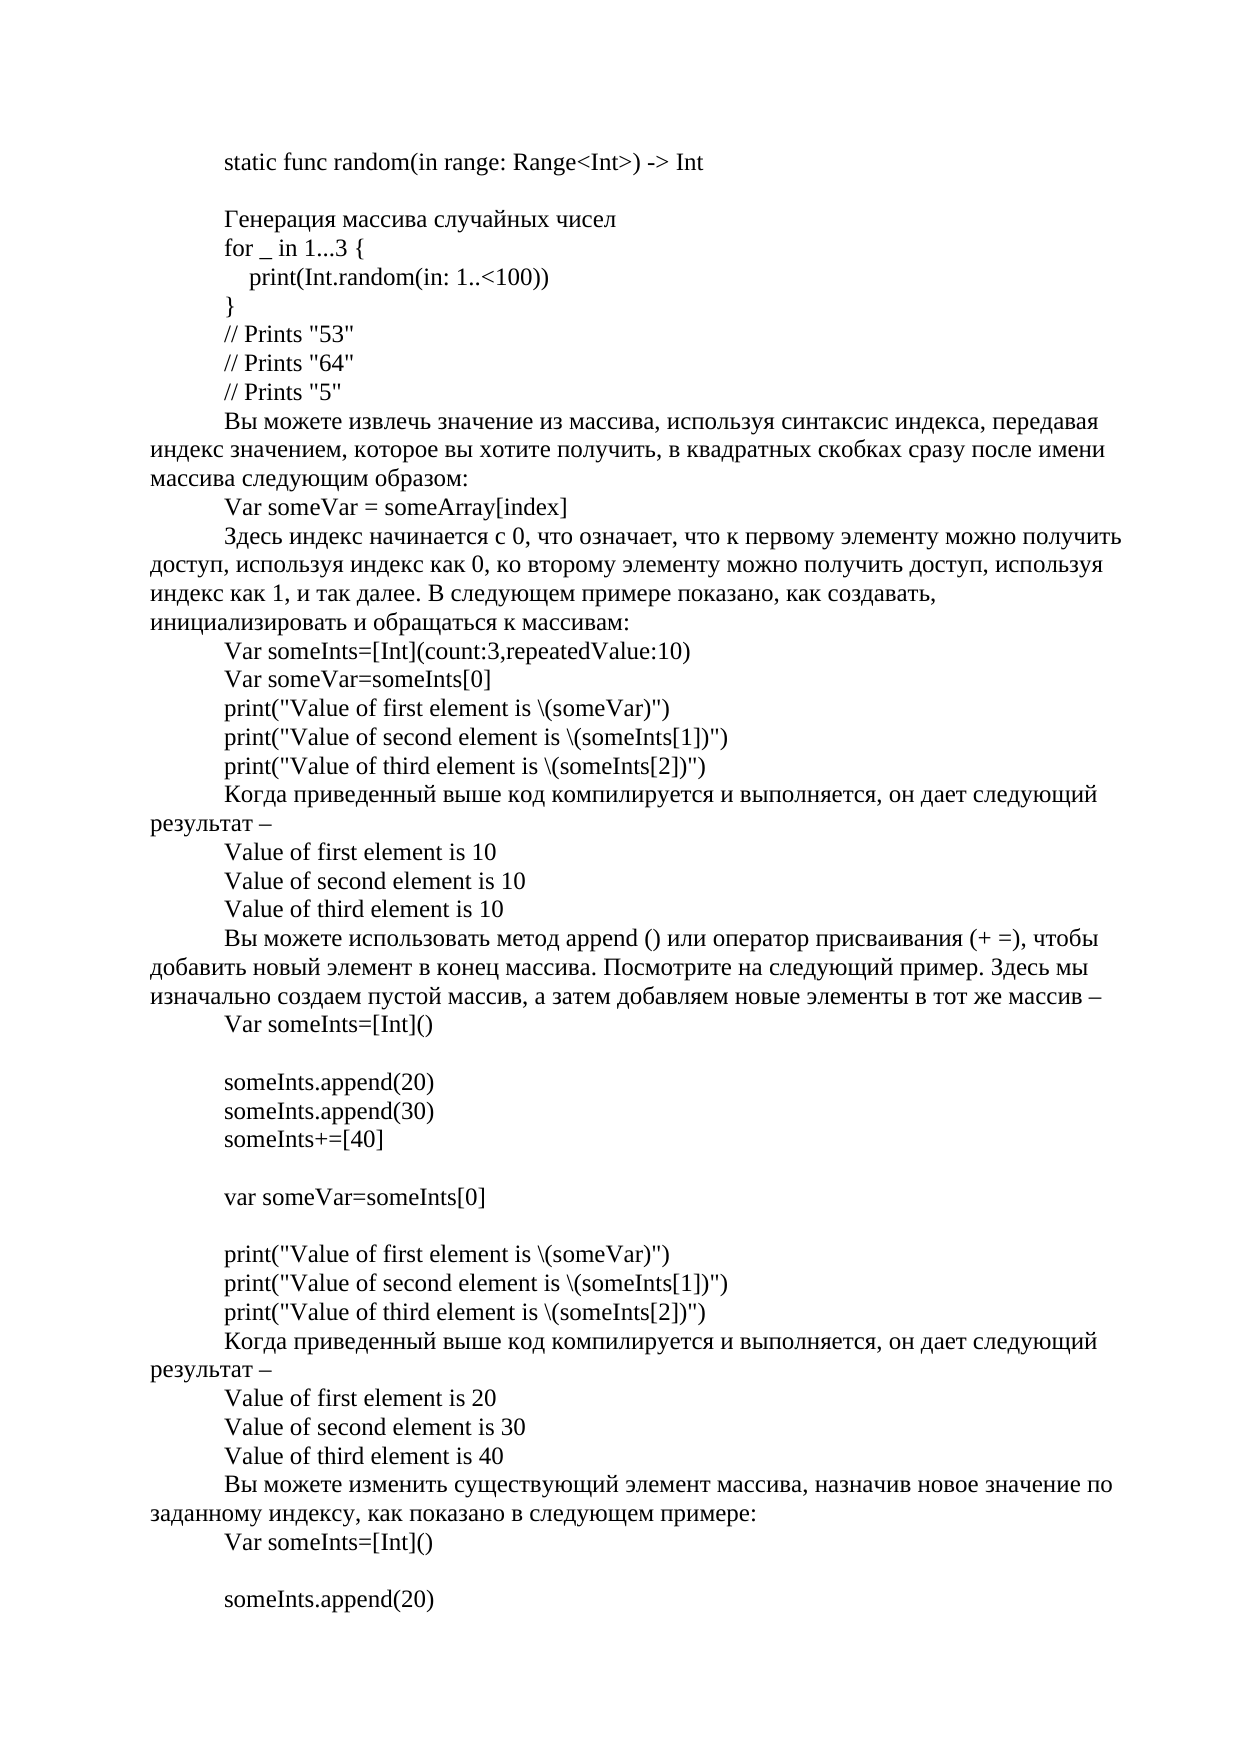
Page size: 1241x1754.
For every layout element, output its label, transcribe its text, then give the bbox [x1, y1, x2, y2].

text someInts.append(20) [150, 1067, 1137, 1096]
text Вы можете извлечь значение из массива, используя синтаксис индекса, передавая индекс значением, которое вы хотите получить, в квадратных скобках сразу после имени массива следующим образом: [150, 406, 1137, 492]
text // Prints "64" [150, 348, 1137, 377]
text Здесь индекс начинается с 0, что означает, что к первому элементу можно получить доступ, используя индекс как 0, ко второму элементу можно получить доступ, используя индекс как 1, и так далее. В следующем примере показано, как создавать, инициализировать и обращаться к массивам: [150, 521, 1137, 636]
text } [150, 291, 1137, 319]
text Value of second element is 10 [150, 866, 1137, 894]
text Var someVar = someArray[index] [150, 492, 1137, 521]
text var someVar=someInts[0] [150, 1182, 1137, 1211]
text Value of first element is 10 [150, 837, 1137, 866]
text print("Value of third element is \(someInts[2])") [150, 751, 1137, 779]
text Генерация массива случайных чисел [150, 204, 1137, 233]
text Value of first element is 20 [150, 1383, 1137, 1412]
text // Prints "5" [150, 377, 1137, 406]
text someInts+=[40] [150, 1124, 1137, 1153]
text Value of second element is 30 [150, 1412, 1137, 1441]
text print("Value of third element is \(someInts[2])") [150, 1297, 1137, 1326]
text Когда приведенный выше код компилируется и выполняется, он дает следующий результат – [150, 1326, 1137, 1383]
text // Prints "53" [150, 319, 1137, 348]
text Вы можете использовать метод append () или оператор присваивания (+ =), чтобы добавить новый элемент в конец массива. Посмотрите на следующий пример. Здесь мы изначально создаем пустой массив, а затем добавляем новые элементы в тот же массив – [150, 923, 1137, 1009]
text Когда приведенный выше код компилируется и выполняется, он дает следующий результат – [150, 779, 1137, 837]
text static func random(in range: Range<Int>) -> Int [150, 147, 1137, 176]
text Var someVar=someInts[0] [150, 664, 1137, 693]
text print("Value of second element is \(someInts[1])") [150, 722, 1137, 751]
text for _ in 1...3 { [150, 233, 1137, 262]
text Value of third element is 40 [150, 1441, 1137, 1469]
text print("Value of first element is \(someVar)") [150, 693, 1137, 722]
text print("Value of second element is \(someInts[1])") [150, 1268, 1137, 1297]
text Var someInts=[Int](count:3,repeatedValue:10) [150, 636, 1137, 664]
text print("Value of first element is \(someVar)") [150, 1239, 1137, 1268]
text Var someInts=[Int]() [150, 1009, 1137, 1038]
text Вы можете изменить существующий элемент массива, назначив новое значение по заданному индексу, как показано в следующем примере: [150, 1469, 1137, 1527]
text someInts.append(20) [150, 1584, 1137, 1613]
text someInts.append(30) [150, 1096, 1137, 1124]
text Value of third element is 10 [150, 894, 1137, 923]
text Var someInts=[Int]() [150, 1527, 1137, 1556]
text print(Int.random(in: 1..<100)) [150, 262, 1137, 291]
